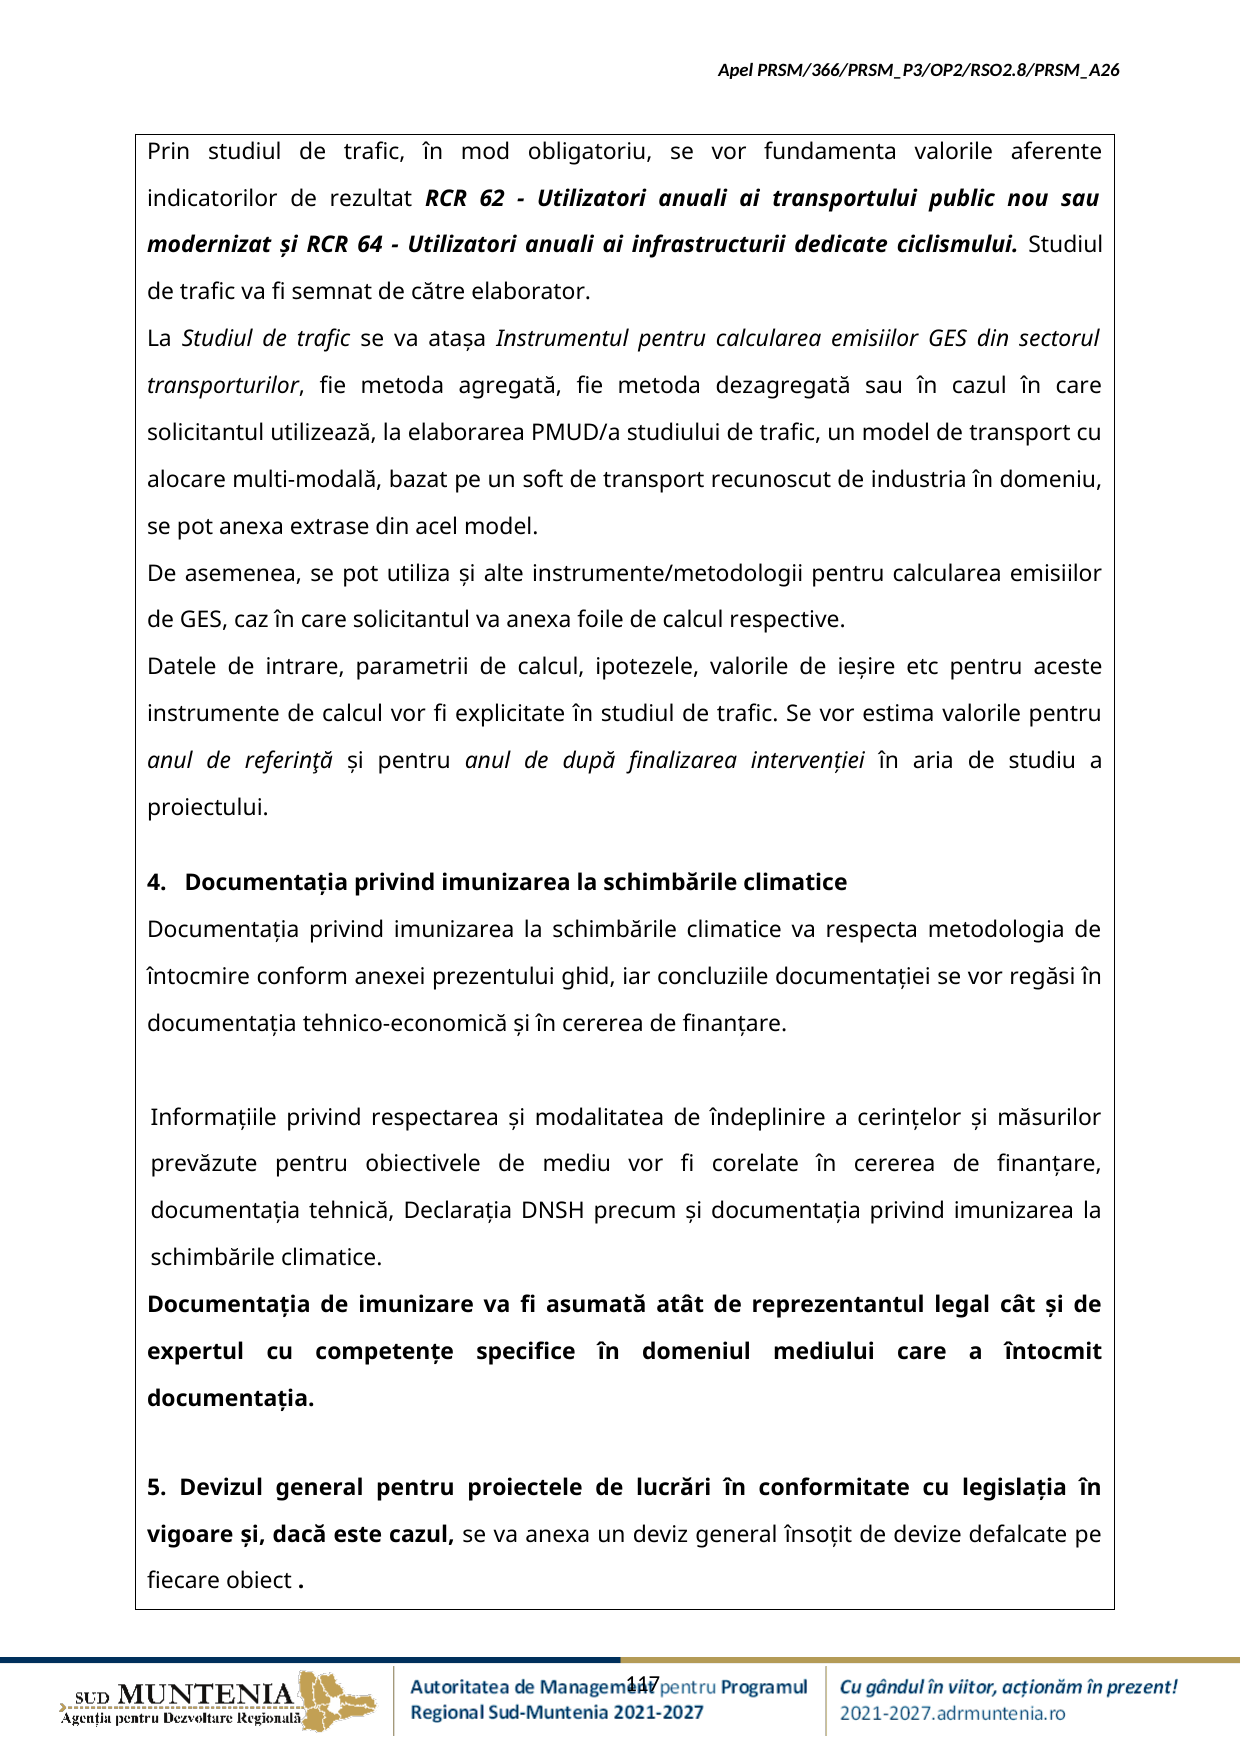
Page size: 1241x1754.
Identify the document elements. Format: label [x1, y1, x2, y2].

table_header [136, 135, 1114, 1609]
picture [0, 1657, 1241, 1737]
